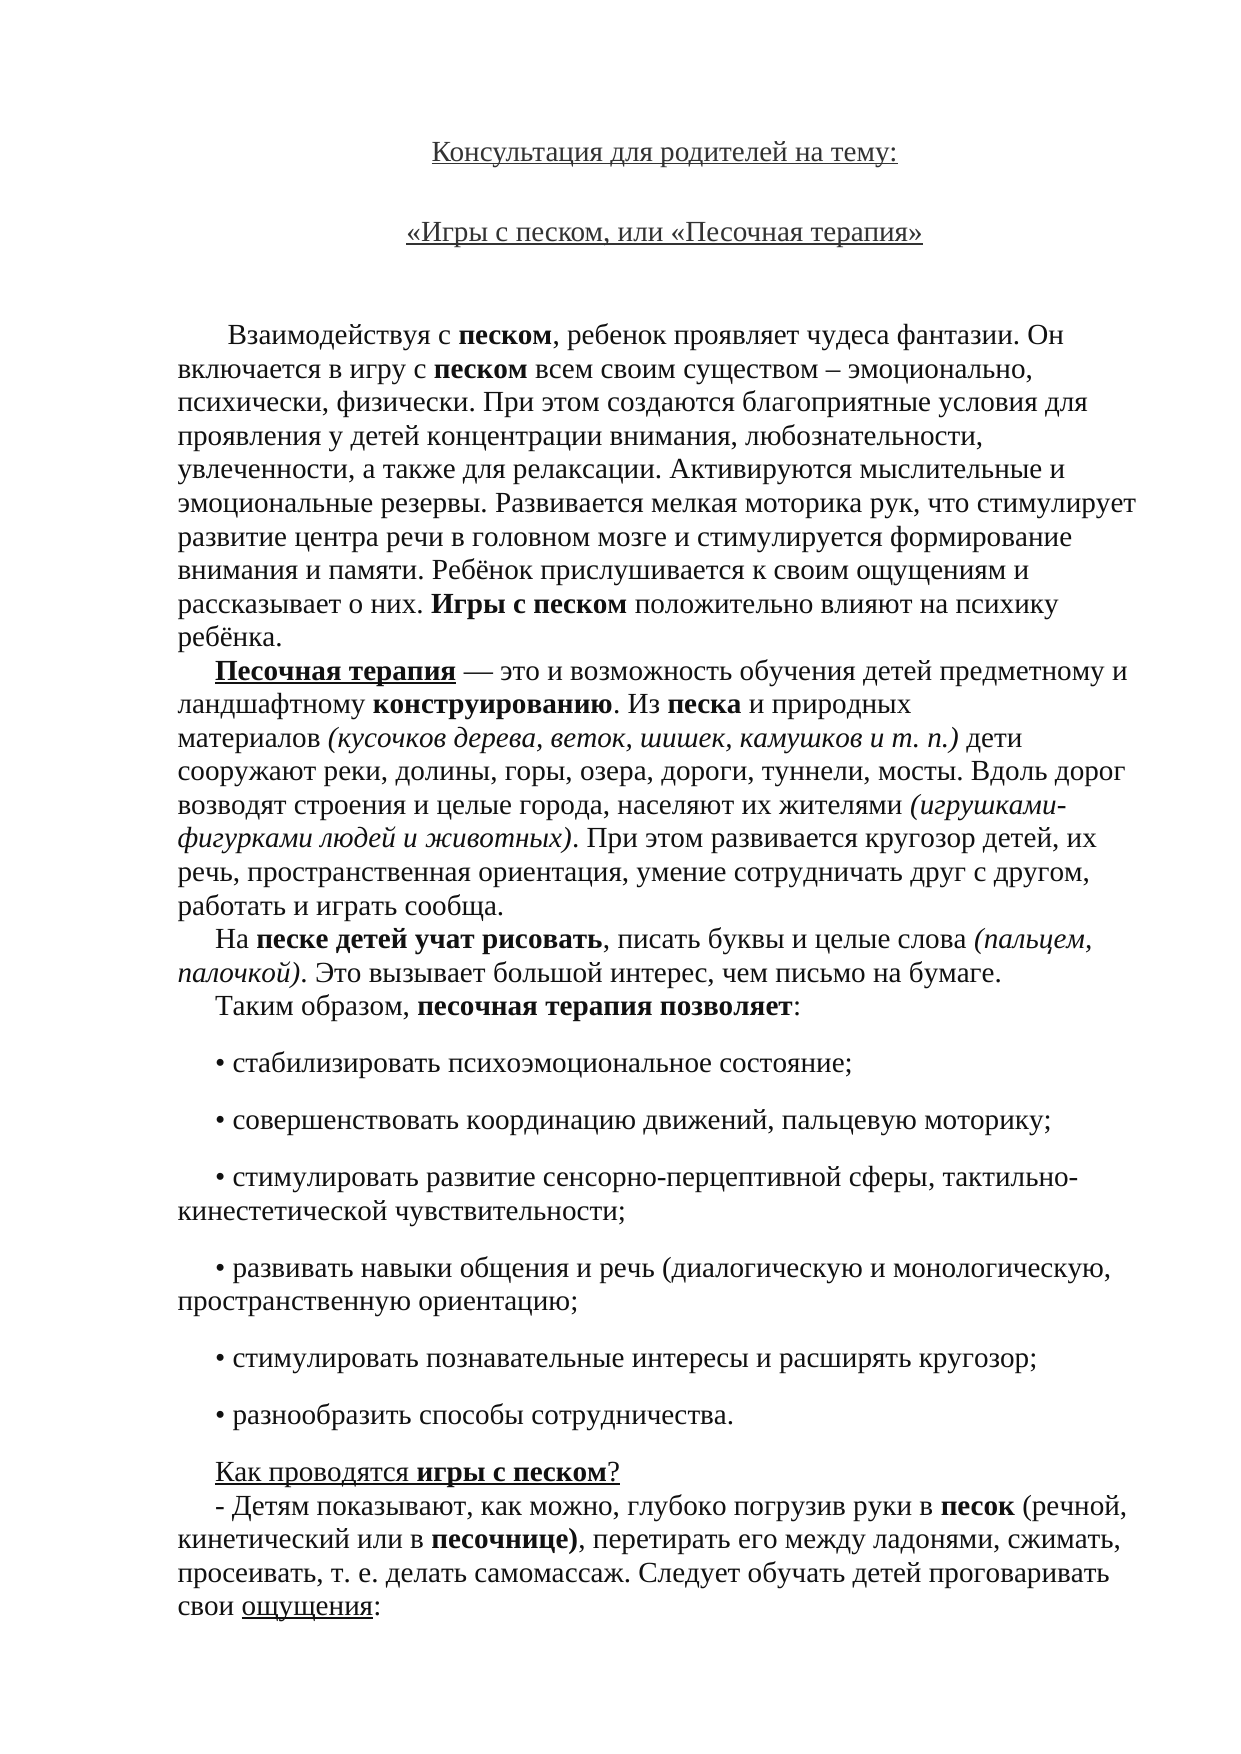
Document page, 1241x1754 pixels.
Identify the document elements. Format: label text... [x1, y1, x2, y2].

text • стимулировать познавательные интересы и расширять кругозор; [177, 1340, 1152, 1374]
text Консультация для родителей на тему: [177, 134, 1152, 167]
text Песочная терапия — это и возможность обучения детей предметному и ландшафтному конструированию. Из песка и природных материалов (кусочков дерева, веток, шишек, камушков и т. п.) дети сооружают реки, долины, горы, озера, дороги, туннели, мосты. Вдоль дорог возводят строения и целые города, населяют их жителями (игрушками-фигурками людей и животных). При этом развивается кругозор детей, их речь, пространственная ориентация, умение сотрудничать друг с другом, работать и играть сообща. [177, 653, 1152, 921]
text На песке детей учат рисовать, писать буквы и целые слова (пальцем, палочкой). Это вызывает большой интерес, чем письмо на бумаге. [177, 921, 1152, 988]
text Таким образом, песочная терапия позволяет: [177, 988, 1152, 1022]
text • развивать навыки общения и речь (диалогическую и монологическую, пространственную ориентацию; [177, 1250, 1152, 1317]
text • стабилизировать психоэмоциональное состояние; [177, 1045, 1152, 1079]
text Как проводятся игры с песком? [177, 1454, 1152, 1488]
text • совершенствовать координацию движений, пальцевую моторику; [177, 1102, 1152, 1136]
text Взаимодействуя с песком, ребенок проявляет чудеса фантазии. Он включается в игру с песком всем своим существом – эмоционально, психически, физически. При этом создаются благоприятные условия для проявления у детей концентрации внимания, любознательности, увлеченности, а также для релаксации. Активируются мыслительные и эмоциональные резервы. Развивается мелкая моторика рук, что стимулирует развитие центра речи в головном мозге и стимулируется формирование внимания и памяти. Ребёнок прислушивается к своим ощущениям и рассказывает о них. Игры с песком положительно влияют на психику ребёнка. [177, 294, 1152, 653]
text • разнообразить способы сотрудничества. [177, 1397, 1152, 1431]
text • стимулировать развитие сенсорно-перцептивной сферы, тактильно-кинестетической чувствительности; [177, 1159, 1152, 1226]
text - Детям показывают, как можно, глубоко погрузив руки в песок (речной, кинетический или в песочнице), перетирать его между ладонями, сжимать, просеивать, т. е. делать самомассаж. Следует обучать детей проговаривать свои ощущения: [177, 1488, 1152, 1622]
text «Игры с песком, или «Песочная терапия» [177, 214, 1152, 248]
